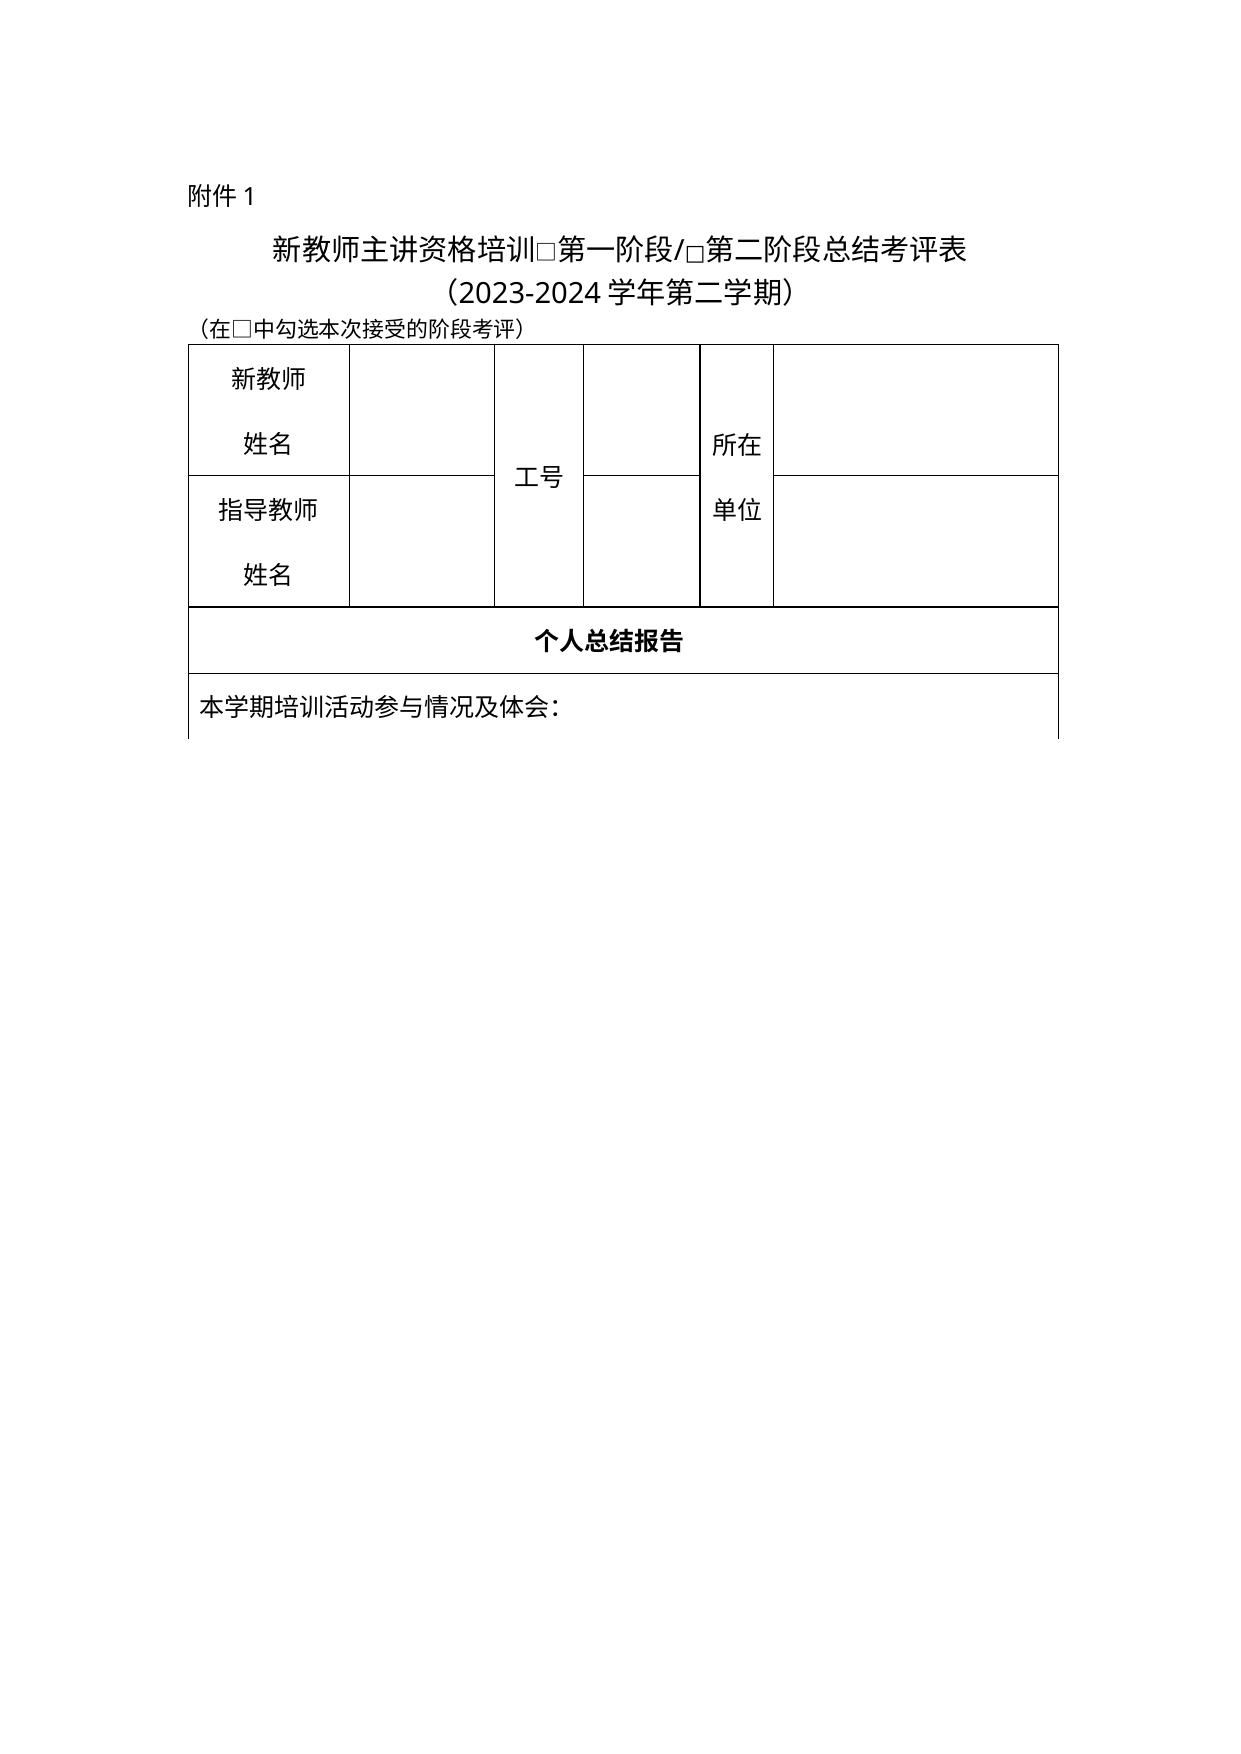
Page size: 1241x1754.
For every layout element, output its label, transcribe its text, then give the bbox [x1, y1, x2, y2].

table_cell [350, 476, 494, 606]
table_cell 指导教师 姓名 [189, 476, 349, 606]
text （在□中勾选本次接受的阶段考评） [187, 312, 1053, 344]
table_header [350, 345, 494, 475]
text （2023-2024学年第二学期） [187, 269, 1053, 312]
table_cell [584, 476, 699, 606]
table_header 工号 [495, 345, 583, 606]
table_cell 个人总结报告 [189, 608, 1058, 672]
text 新教师主讲资格培训□第一阶段/□第二阶段总结考评表 [187, 227, 1053, 269]
text 附件1 [187, 162, 1053, 227]
table_header [584, 345, 699, 475]
table_header 所在单位 [701, 345, 773, 606]
table_header [774, 345, 1058, 475]
table_cell 本学期培训活动参与情况及体会： [189, 674, 1058, 738]
table_header 新教师 姓名 [189, 345, 349, 475]
table_cell [774, 476, 1058, 606]
